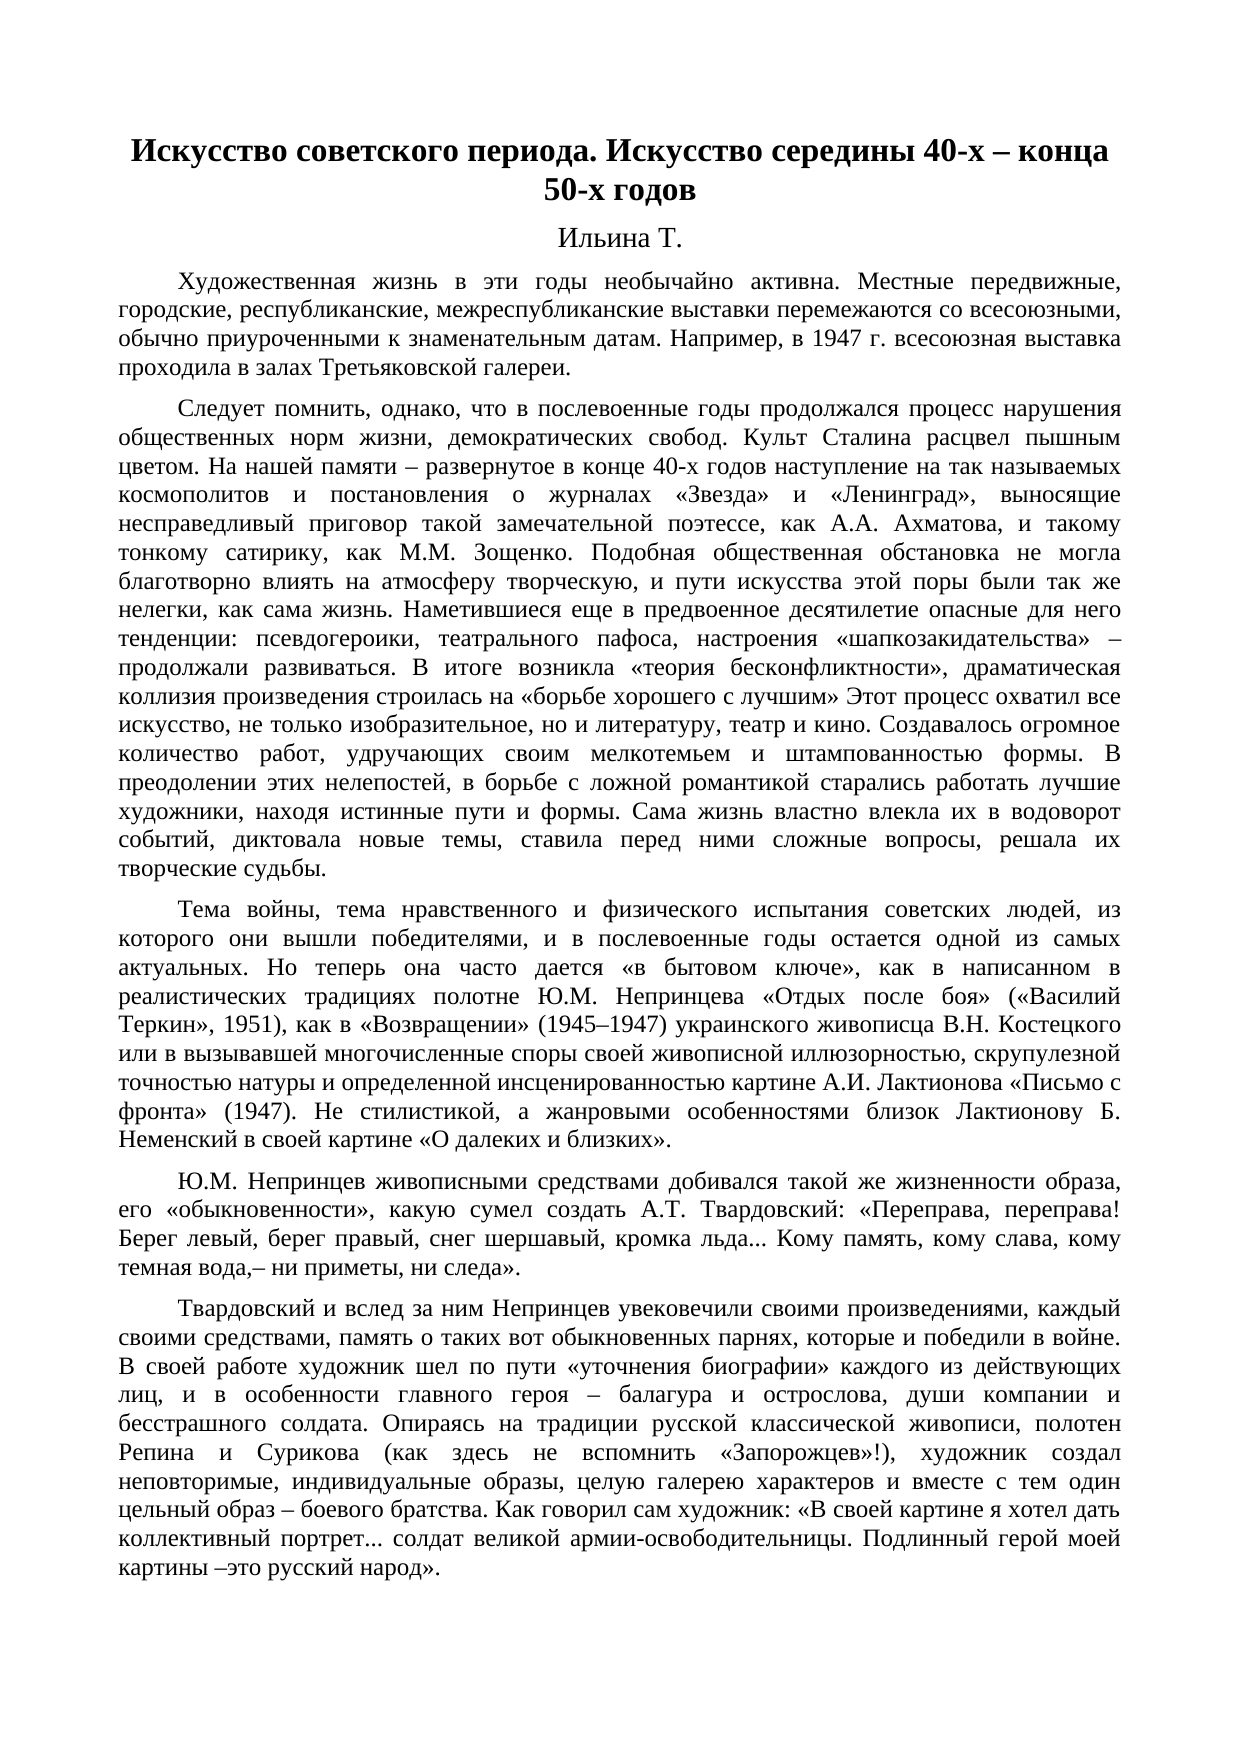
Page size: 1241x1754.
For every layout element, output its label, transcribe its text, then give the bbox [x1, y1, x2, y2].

text Ю.М. Непринцев живописными средствами добивался такой же жизненности образа, его «обыкновенности», какую сумел создать А.Т. Твардовский: «Переправа, переправа! Берег левый, берег правый, снег шершавый, кромка льда... Кому память, кому слава, кому темная вода,– ни приметы, ни следа». [118, 1166, 1122, 1281]
text Искусство советского периода. Искусство середины 40-х – конца 50-х годов [118, 131, 1122, 207]
text Ильина Т. [118, 220, 1122, 253]
text Художественная жизнь в эти годы необычайно активна. Местные передвижные, городские, республиканские, межреспубликанские выставки перемежаются со всесоюзными, обычно приуроченными к знаменательным датам. Например, в . всесоюзная выставка проходила в залах Третьяковской галереи. [118, 266, 1122, 381]
text Твардовский и вслед за ним Непринцев увековечили своими произведениями, каждый своими средствами, память о таких вот обыкновенных парнях, которые и победили в войне. В своей работе художник шел по пути «уточнения биографии» каждого из действующих лиц, и в особенности главного героя – балагура и острослова, души компании и бесстрашного солдата. Опираясь на традиции русской классической живописи, полотен Репина и Сурикова (как здесь не вспомнить «Запорожцев»!), художник создал неповторимые, индивидуальные образы, целую галерею характеров и вместе с тем один цельный образ – боевого братства. Как говорил сам художник: «В своей картине я хотел дать коллективный портрет... солдат великой армии-освободительницы. Подлинный герой моей картины –это русский народ». [118, 1293, 1122, 1581]
text Тема войны, тема нравственного и физического испытания советских людей, из которого они вышли победителями, и в послевоенные годы остается одной из самых актуальных. Но теперь она часто дается «в бытовом ключе», как в написанном в реалистических традициях полотне Ю.М. Непринцева «Отдых после боя» («Василий Теркин», 1951), как в «Возвращении» (1945–1947) украинского живописца В.Н. Костецкого или в вызывавшей многочисленные споры своей живописной иллюзорностью, скрупулезной точностью натуры и определенной инсценированностью картине А.И. Лактионова «Письмо с фронта» (1947). Не стилистикой, а жанровыми особенностями близок Лактионову Б. Неменский в своей картине «О далеких и близких». [118, 894, 1122, 1153]
text Следует помнить, однако, что в послевоенные годы продолжался процесс нарушения общественных норм жизни, демократических свобод. Культ Сталина расцвел пышным цветом. На нашей памяти – развернутое в конце 40-х годов наступление на так называемых космополитов и постановления о журналах «Звезда» и «Ленинград», выносящие несправедливый приговор такой замечательной поэтессе, как А.А. Ахматова, и такому тонкому сатирику, как М.М. Зощенко. Подобная общественная обстановка не могла благотворно влиять на атмосферу творческую, и пути искусства этой поры были так же нелегки, как сама жизнь. Наметившиеся еще в предвоенное десятилетие опасные для него тенденции: псевдогероики, театрального пафоса, настроения «шапкозакидательства» – продолжали развиваться. В итоге возникла «теория бесконфликтности», драматическая коллизия произведения строилась на «борьбе хорошего с лучшим» Этот процесс охватил все искусство, не только изобразительное, но и литературу, театр и кино. Создавалось огромное количество работ, удручающих своим мелкотемьем и штампованностью формы. В преодолении этих нелепостей, в борьбе с ложной романтикой старались работать лучшие художники, находя истинные пути и формы. Сама жизнь властно влекла их в водоворот событий, диктовала новые темы, ставила перед ними сложные вопросы, решала их творческие судьбы. [118, 393, 1122, 882]
